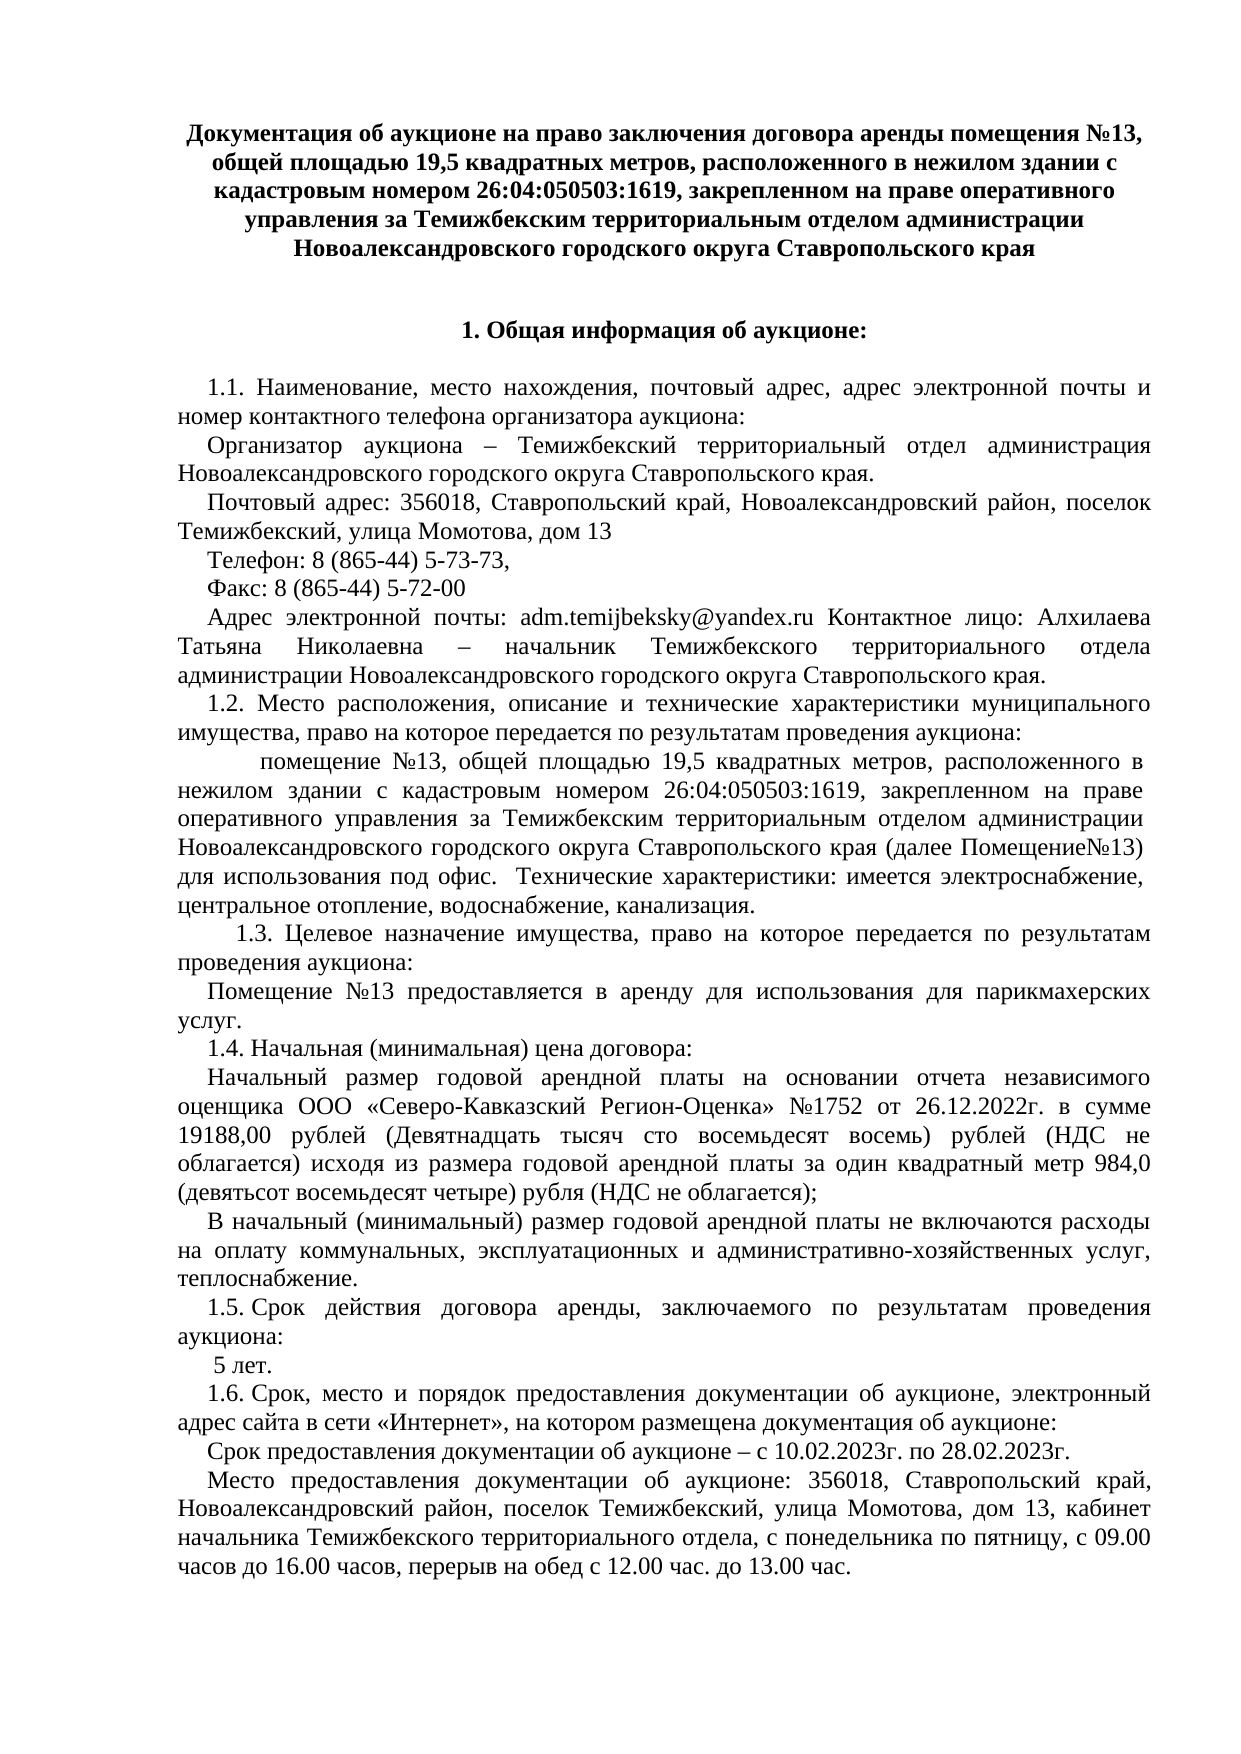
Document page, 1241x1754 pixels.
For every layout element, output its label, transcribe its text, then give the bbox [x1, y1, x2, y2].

text Телефон: 8 (865-44) 5-73-73, [177, 545, 1152, 573]
text Организатор аукциона – Темижбекский территориальный отдел администрация Новоалександровского городского округа Ставропольского края. [177, 430, 1152, 487]
text 1.1. Наименование, место нахождения, почтовый адрес, адрес электронной почты и номер контактного телефона организатора аукциона: [177, 372, 1152, 430]
text 1.5. Срок действия договора аренды, заключаемого по результатам проведения аукциона: [177, 1292, 1152, 1350]
text Факс: 8 (865-44) 5-72-00 [177, 573, 1152, 602]
text 1.2. Место расположения, описание и технические характеристики муниципального имущества, право на которое передается по результатам проведения аукциона: [177, 688, 1152, 746]
text Начальный размер годовой арендной платы на основании отчета независимого оценщика ООО «Северо-Кавказский Регион-Оценка» №1752 от 26.12.2022г. в сумме 19188,00 рублей (Девятнадцать тысяч сто восемьдесят восемь) рублей (НДС не облагается) исходя из размера годовой арендной платы за один квадратный метр 984,0 (девятьсот восемьдесят четыре) рубля (НДС не облагается); [177, 1062, 1152, 1206]
text Место предоставления документации об аукционе: 356018, Ставропольский край, Новоалександровский район, поселок Темижбекский, улица Момотова, дом 13, кабинет начальника Темижбекского территориального отдела, с понедельника по пятницу, с 09.00 часов до 16.00 часов, перерыв на обед с 12.00 час. до 13.00 час. [177, 1465, 1152, 1580]
list Начальная (минимальная) цена договора: [177, 1033, 1152, 1062]
text Срок предоставления документации об аукционе – с 10.02.2023г. по 28.02.2023г. [177, 1436, 1152, 1465]
text Помещение №13 предоставляется в аренду для использования для парикмахерских услуг. [177, 976, 1152, 1033]
text 1.3. Целевое назначение имущества, право на которое передается по результатам проведения аукциона: [177, 918, 1152, 976]
text Документация об аукционе на право заключения договора аренды помещения №13, общей площадью 19,5 квадратных метров, расположенного в нежилом здании с кадастровым номером 26:04:050503:1619, закрепленном на праве оперативного управления за Темижбекским территориальным отделом администрации Новоалександровского городского округа Ставропольского края [177, 118, 1152, 262]
text 1. Общая информация об аукционе: [177, 315, 1152, 343]
text 1.6. Срок, место и порядок предоставления документации об аукционе, электронный адрес сайта в сети «Интернет», на котором размещена документация об аукционе: [177, 1378, 1152, 1436]
text Адрес электронной почты: adm.temijbeksky@yandex.ru Контактное лицо: Алхилаева Татьяна Николаевна – начальник Темижбекского территориального отдела администрации Новоалександровского городского округа Ставропольского края. [177, 602, 1152, 688]
text Почтовый адрес: 356018, Ставропольский край, Новоалександровский район, поселок Темижбекский, улица Момотова, дом 13 [177, 487, 1152, 545]
text 5 лет. [177, 1350, 1152, 1378]
text В начальный (минимальный) размер годовой арендной платы не включаются расходы на оплату коммунальных, эксплуатационных и административно-хозяйственных услуг, теплоснабжение. [177, 1206, 1152, 1292]
text помещение №13, общей площадью 19,5 квадратных метров, расположенного в нежилом здании с кадастровым номером 26:04:050503:1619, закрепленном на праве оперативного управления за Темижбекским территориальным отделом администрации Новоалександровского городского округа Ставропольского края (далее Помещение№13) для использования под офис. Технические характеристики: имеется электроснабжение, центральное отопление, водоснабжение, канализация. [177, 746, 1144, 918]
